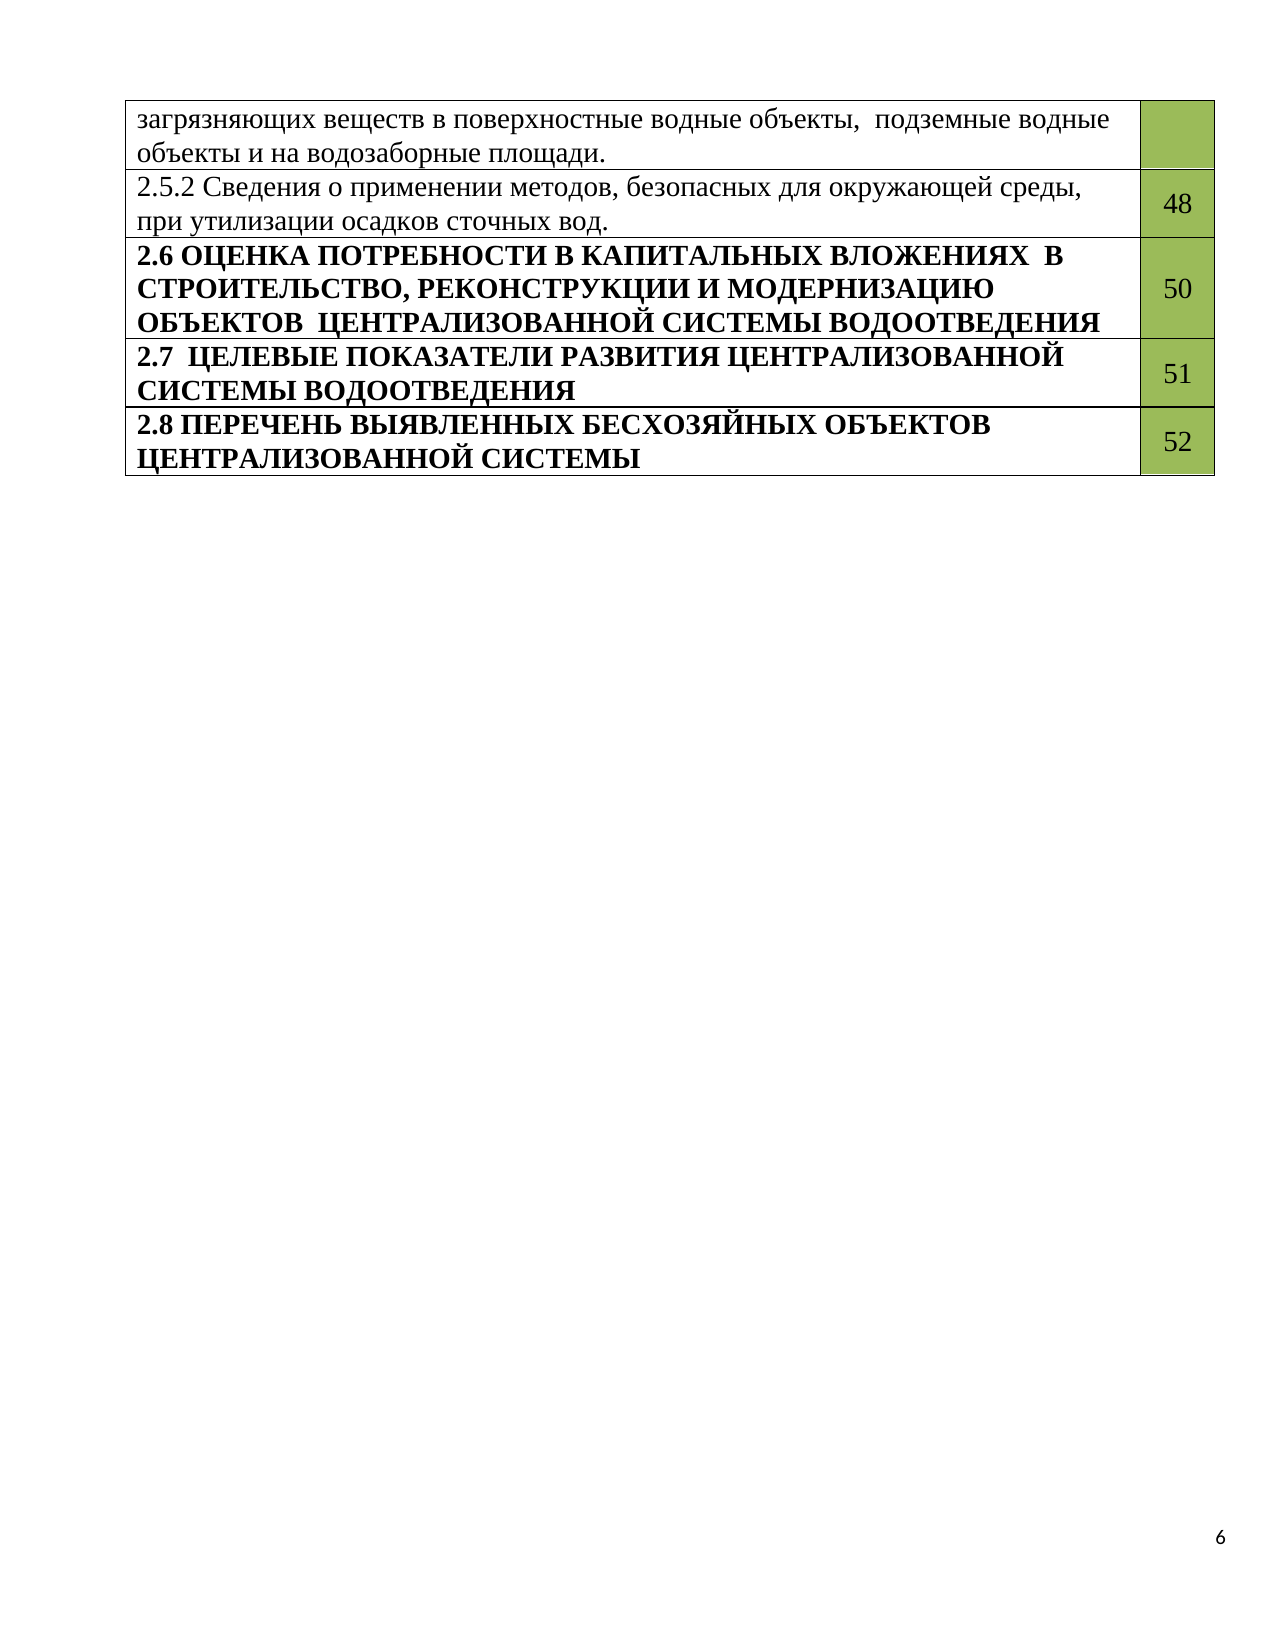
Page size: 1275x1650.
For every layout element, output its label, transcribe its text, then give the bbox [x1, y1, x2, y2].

table_cell 2.8 ПЕРЕЧЕНЬ ВЫЯВЛЕННЫХ БЕСХОЗЯЙНЫХ ОБЪЕКТОВ ЦЕНТРАЛИЗОВАННОЙ СИСТЕМЫ [126, 408, 1140, 474]
table_cell 2.6 ОЦЕНКА ПОТРЕБНОСТИ В КАПИТАЛЬНЫХ ВЛОЖЕНИЯХ В СТРОИТЕЛЬСТВО, РЕКОНСТРУКЦИИ И МОДЕРНИЗАЦИЮ ОБЪЕКТОВ ЦЕНТРАЛИЗОВАННОЙ СИСТЕМЫ ВОДООТВЕДЕНИЯ [126, 238, 1140, 338]
table_cell 48 [1141, 170, 1214, 237]
table_cell 52 [1141, 408, 1214, 474]
table_cell 51 [1141, 339, 1214, 406]
table_cell 48 [1141, 101, 1214, 168]
table_cell 50 [1141, 238, 1214, 338]
table_cell 2.7 ЦЕЛЕВЫЕ ПОКАЗАТЕЛИ РАЗВИТИЯ ЦЕНТРАЛИЗОВАННОЙ СИСТЕМЫ ВОДООТВЕДЕНИЯ [126, 339, 1140, 406]
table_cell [126, 101, 1140, 168]
table_cell 2.5.2 Сведения о применении методов, безопасных для окружающей среды, при утилизации осадков сточных вод. [126, 170, 1140, 237]
